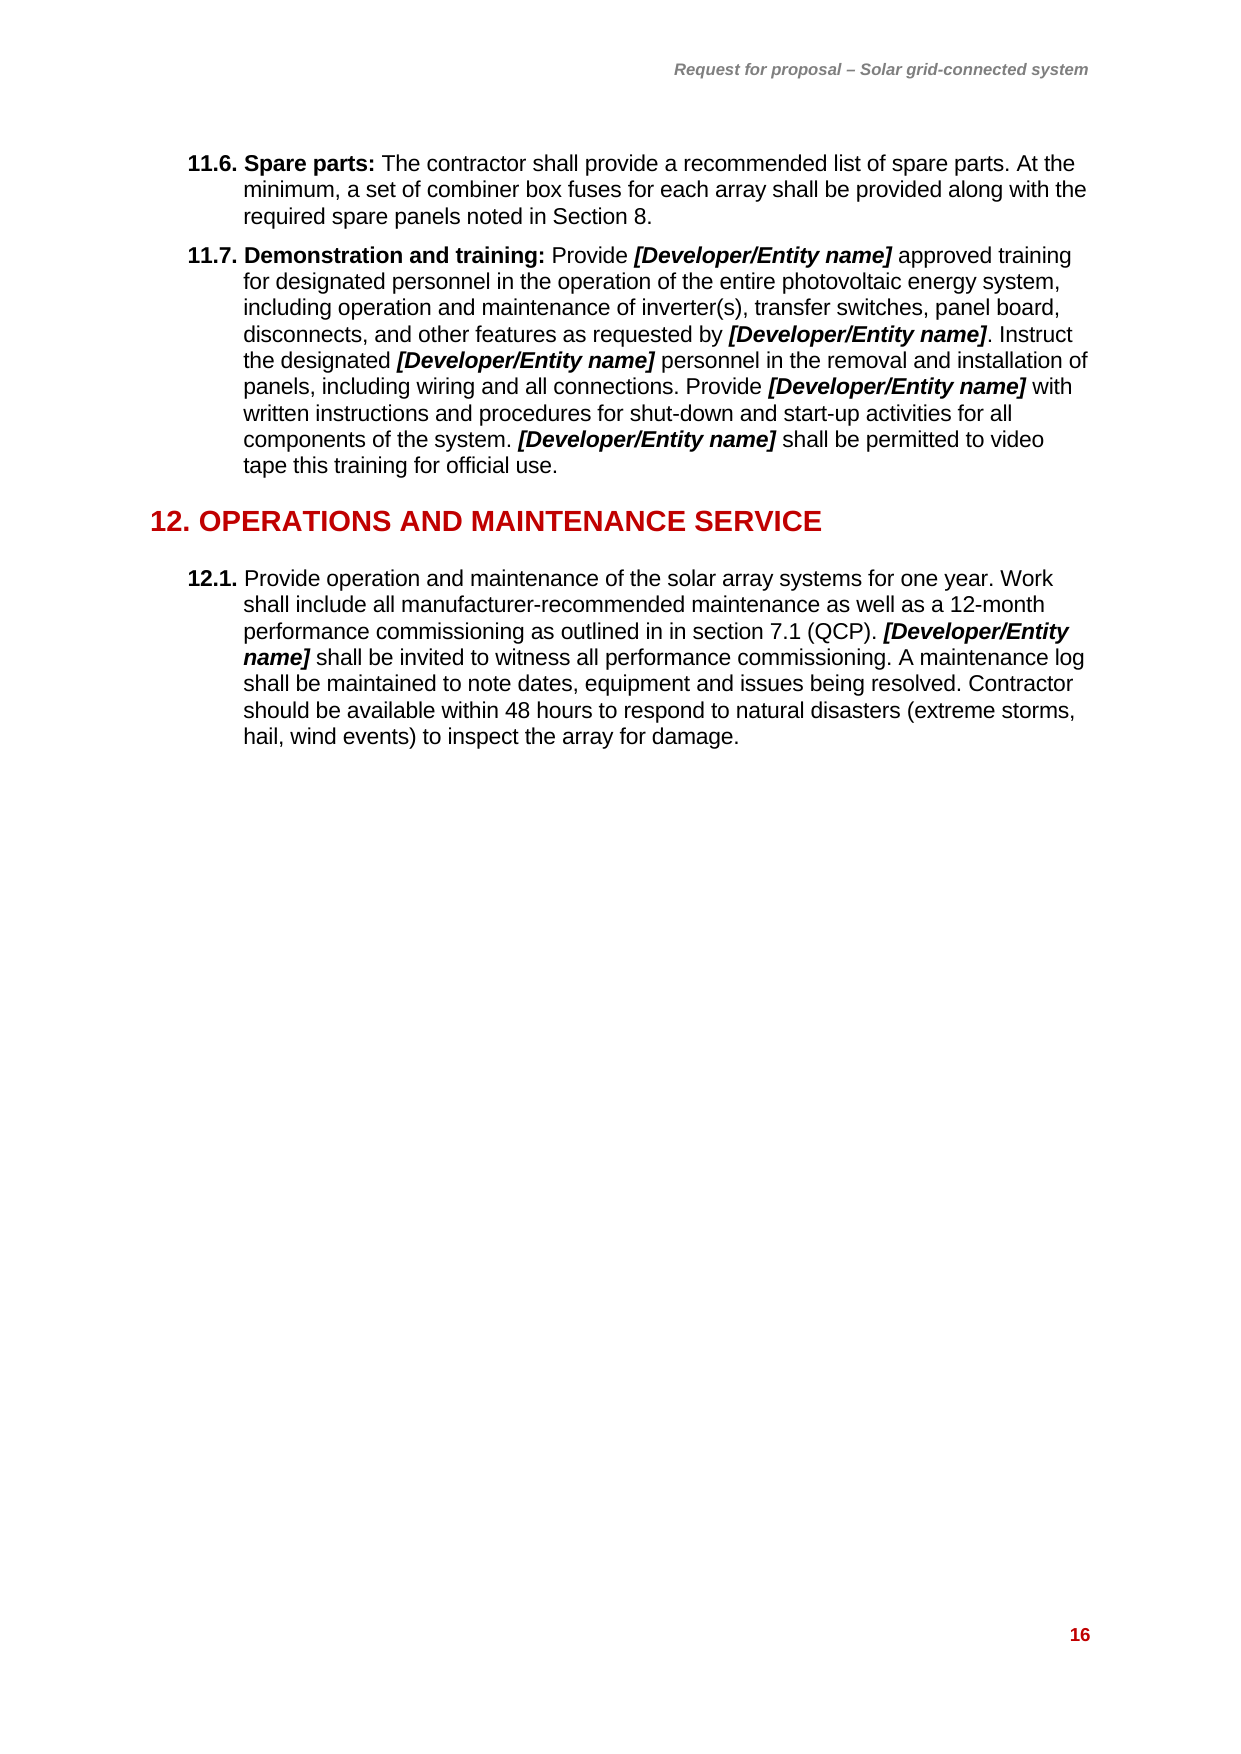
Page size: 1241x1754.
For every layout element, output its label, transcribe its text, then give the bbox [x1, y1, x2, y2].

list Provide operation and maintenance of the solar array systems for one year. Work shall include all manufacturer-recommended maintenance as well as a 12-month performance commissioning as outlined in in section 7.1 (QCP). [Developer/Entity name] shall be invited to witness all performance commissioning. A maintenance log shall be maintained to note dates, equipment and issues being resolved. Contractor should be available within 48 hours to respond to natural disasters (extreme storms, hail, wind events) to inspect the array for damage. [187, 565, 1090, 749]
list Demonstration and training: Provide [Developer/Entity name] approved training for designated personnel in the operation of the entire photovoltaic energy system, including operation and maintenance of inverter(s), transfer switches, panel board, disconnects, and other features as requested by [Developer/Entity name]. Instruct the designated [Developer/Entity name] personnel in the removal and installation of panels, including wiring and all connections. Provide [Developer/Entity name] with written instructions and procedures for shut-down and start-up activities for all components of the system. [Developer/Entity name] shall be permitted to video tape this training for official use. [187, 242, 1090, 479]
subtitle OPERATIONS AND MAINTENANCE SERVICE [150, 504, 1090, 537]
list Spare parts: The contractor shall provide a recommended list of spare parts. At the minimum, a set of combiner box fuses for each array shall be provided along with the required spare panels noted in Section 8. [187, 150, 1090, 229]
